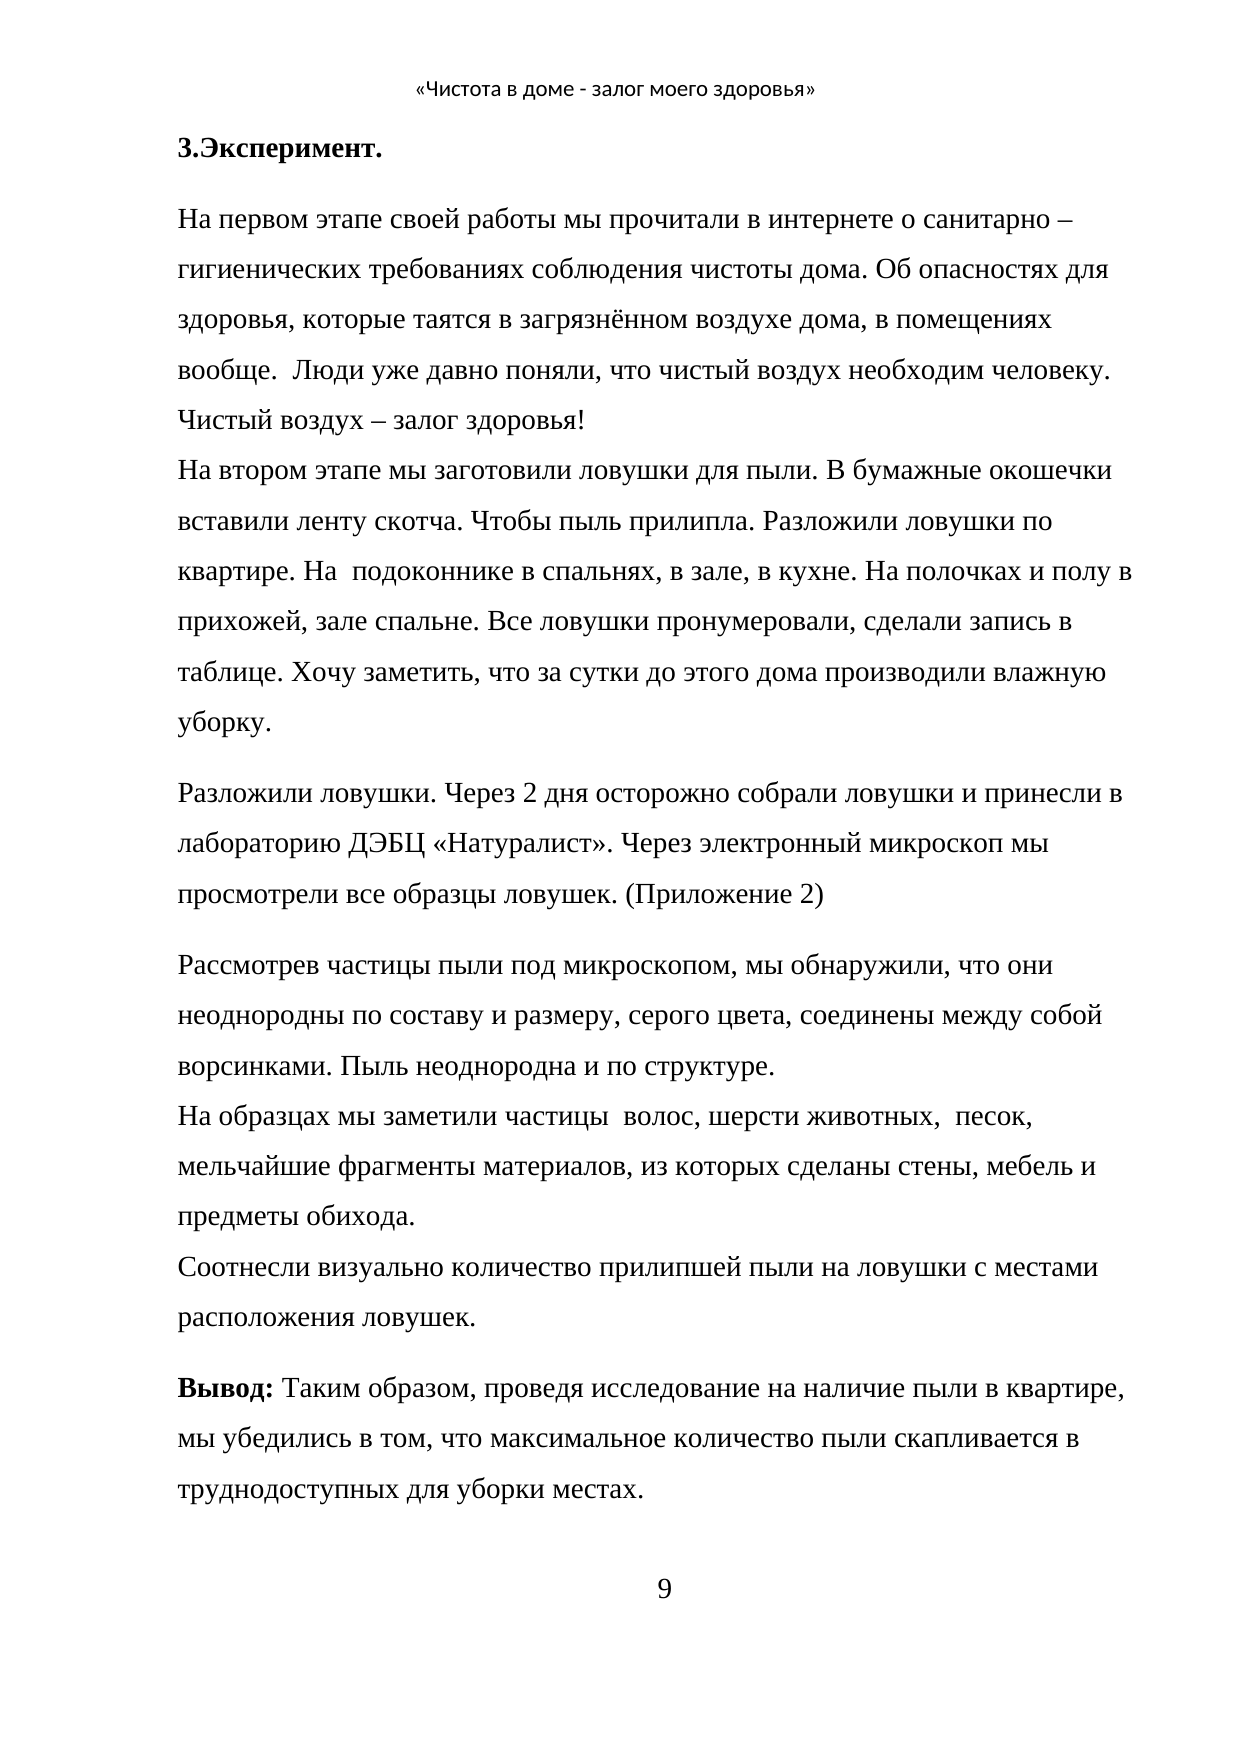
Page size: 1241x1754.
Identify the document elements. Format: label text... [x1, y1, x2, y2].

text На первом этапе своей работы мы прочитали в интернете о санитарно – гигиенических требованиях соблюдения чистоты дома. Об опасностях для здоровья, которые таятся в загрязнённом воздухе дома, в помещениях вообще. Люди уже давно поняли, что чистый воздух необходим человеку. Чистый воздух – залог здоровья! [177, 201, 1152, 436]
text Рассмотрев частицы пыли под микроскопом, мы обнаружили, что они неоднородны по составу и размеру, серого цвета, соединены между собой ворсинками. Пыль неоднородна и по структуре. [177, 947, 1152, 1081]
text Вывод: Таким образом, проведя исследование на наличие пыли в квартире, мы убедились в том, что максимальное количество пыли скапливается в труднодоступных для уборки местах. [177, 1370, 1152, 1504]
text Соотнесли визуально количество прилипшей пыли на ловушки с местами расположения ловушек. [177, 1249, 1152, 1333]
text На образцах мы заметили частицы волос, шерсти животных, песок, мельчайшие фрагменты материалов, из которых сделаны стены, мебель и предметы обихода. [177, 1098, 1152, 1232]
text 9 [177, 1572, 1152, 1605]
text Разложили ловушки. Через 2 дня осторожно собрали ловушки и принесли в лабораторию ДЭБЦ «Натуралист». Через электронный микроскоп мы просмотрели все образцы ловушек. (Приложение 2) [177, 775, 1152, 909]
text 3.Эксперимент. [177, 130, 1152, 163]
text На втором этапе мы заготовили ловушки для пыли. В бумажные окошечки вставили ленту скотча. Чтобы пыль прилипла. Разложили ловушки по квартире. На подоконнике в спальнях, в зале, в кухне. На полочках и полу в прихожей, зале спальне. Все ловушки пронумеровали, сделали запись в таблице. Хочу заметить, что за сутки до этого дома производили влажную уборку. [177, 452, 1152, 738]
